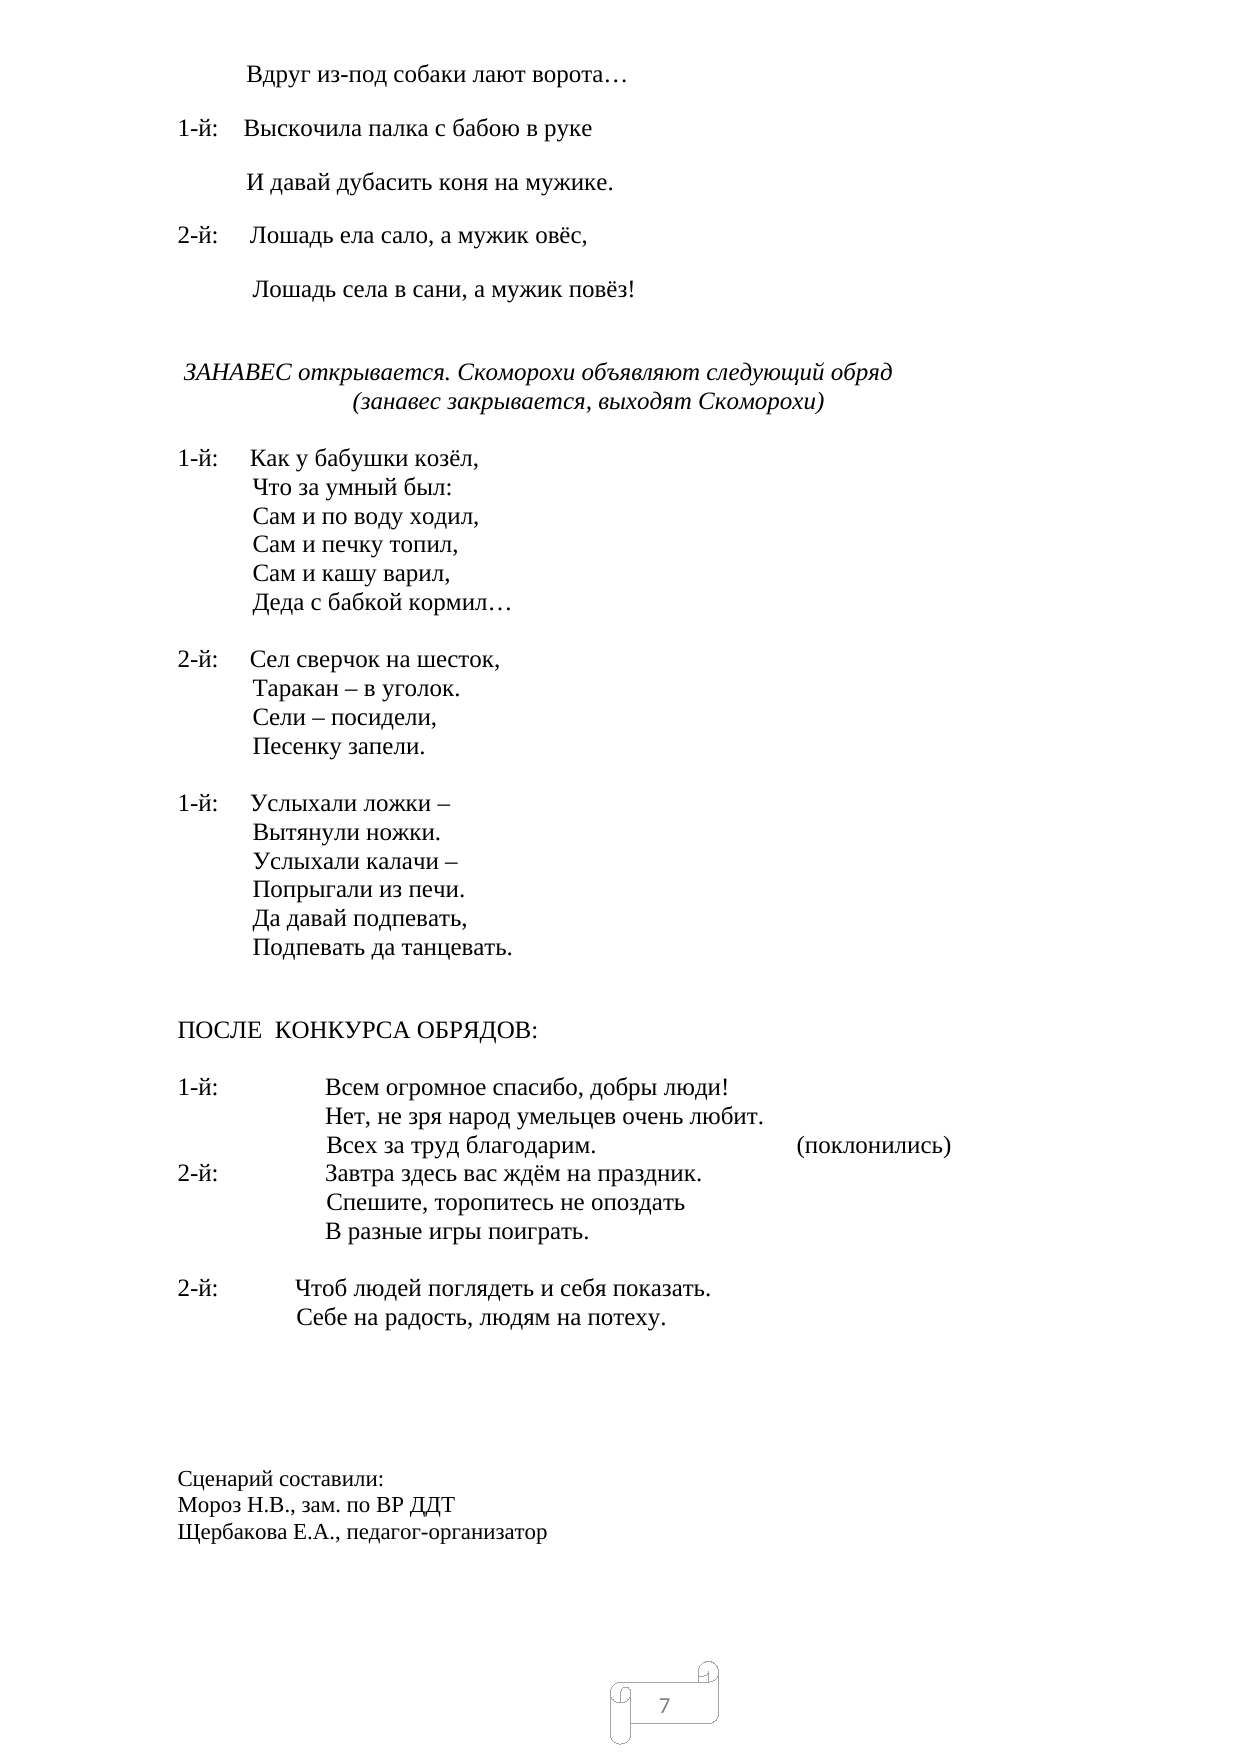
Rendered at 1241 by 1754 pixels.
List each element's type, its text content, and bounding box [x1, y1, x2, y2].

text 1-й: Всем огромное спасибо, добры люди! [177, 1072, 1152, 1101]
text Подпевать да танцевать. [177, 932, 1152, 961]
text Сели – посидели, [177, 702, 1152, 731]
text Вытянули ножки. [177, 817, 1152, 846]
text Сам и печку топил, [177, 529, 1152, 558]
text Услыхали калачи – [177, 846, 1152, 874]
text Всех за труд благодарим. (поклонились) [177, 1130, 1152, 1158]
text ЗАНАВЕС открывается. Скоморохи объявляют следующий обряд [177, 357, 1152, 386]
text Таракан – в уголок. [177, 673, 1152, 702]
text Деда с бабкой кормил… [177, 587, 1152, 616]
text Себе на радость, людям на потеху. [177, 1302, 1152, 1331]
text Сценарий составили: [177, 1465, 1152, 1491]
text 2-й: Лошадь ела сало, а мужик овёс, [177, 221, 1152, 249]
text Мороз Н.В., зам. по ВР ДДТ [177, 1491, 1152, 1518]
text 1-й: Услыхали ложки – [177, 788, 1152, 817]
text Сам и по воду ходил, [177, 501, 1152, 529]
text Сам и кашу варил, [177, 558, 1152, 587]
text В разные игры поиграть. [177, 1216, 1152, 1245]
text 2-й: Завтра здесь вас ждём на праздник. [177, 1158, 1152, 1187]
text Да давай подпевать, [177, 903, 1152, 932]
text Попрыгали из печи. [177, 874, 1152, 903]
text Спешите, торопитесь не опоздать [177, 1187, 1152, 1216]
text 2-й: Сел сверчок на шесток, [177, 644, 1152, 673]
subtitle ПОСЛЕ КОНКУРСА ОБРЯДОВ: [177, 1015, 1152, 1043]
text Песенку запели. [177, 731, 1152, 759]
text 1-й: Выскочила палка с бабою в руке [177, 113, 1152, 142]
text Вдруг из-под собаки лают ворота… [177, 59, 1152, 88]
text Нет, не зря народ умельцев очень любит. [177, 1101, 1152, 1130]
text (занавес закрывается, выходят Скоморохи) [177, 386, 1152, 414]
text И давай дубасить коня на мужике. [177, 167, 1152, 196]
text Лошадь села в сани, а мужик повёз! [177, 274, 1152, 303]
text 2-й: Чтоб людей поглядеть и себя показать. [177, 1273, 1152, 1302]
text Что за умный был: [177, 472, 1152, 501]
text 1-й: Как у бабушки козёл, [177, 443, 1152, 472]
text Щербакова Е.А., педагог-организатор [177, 1518, 1152, 1544]
